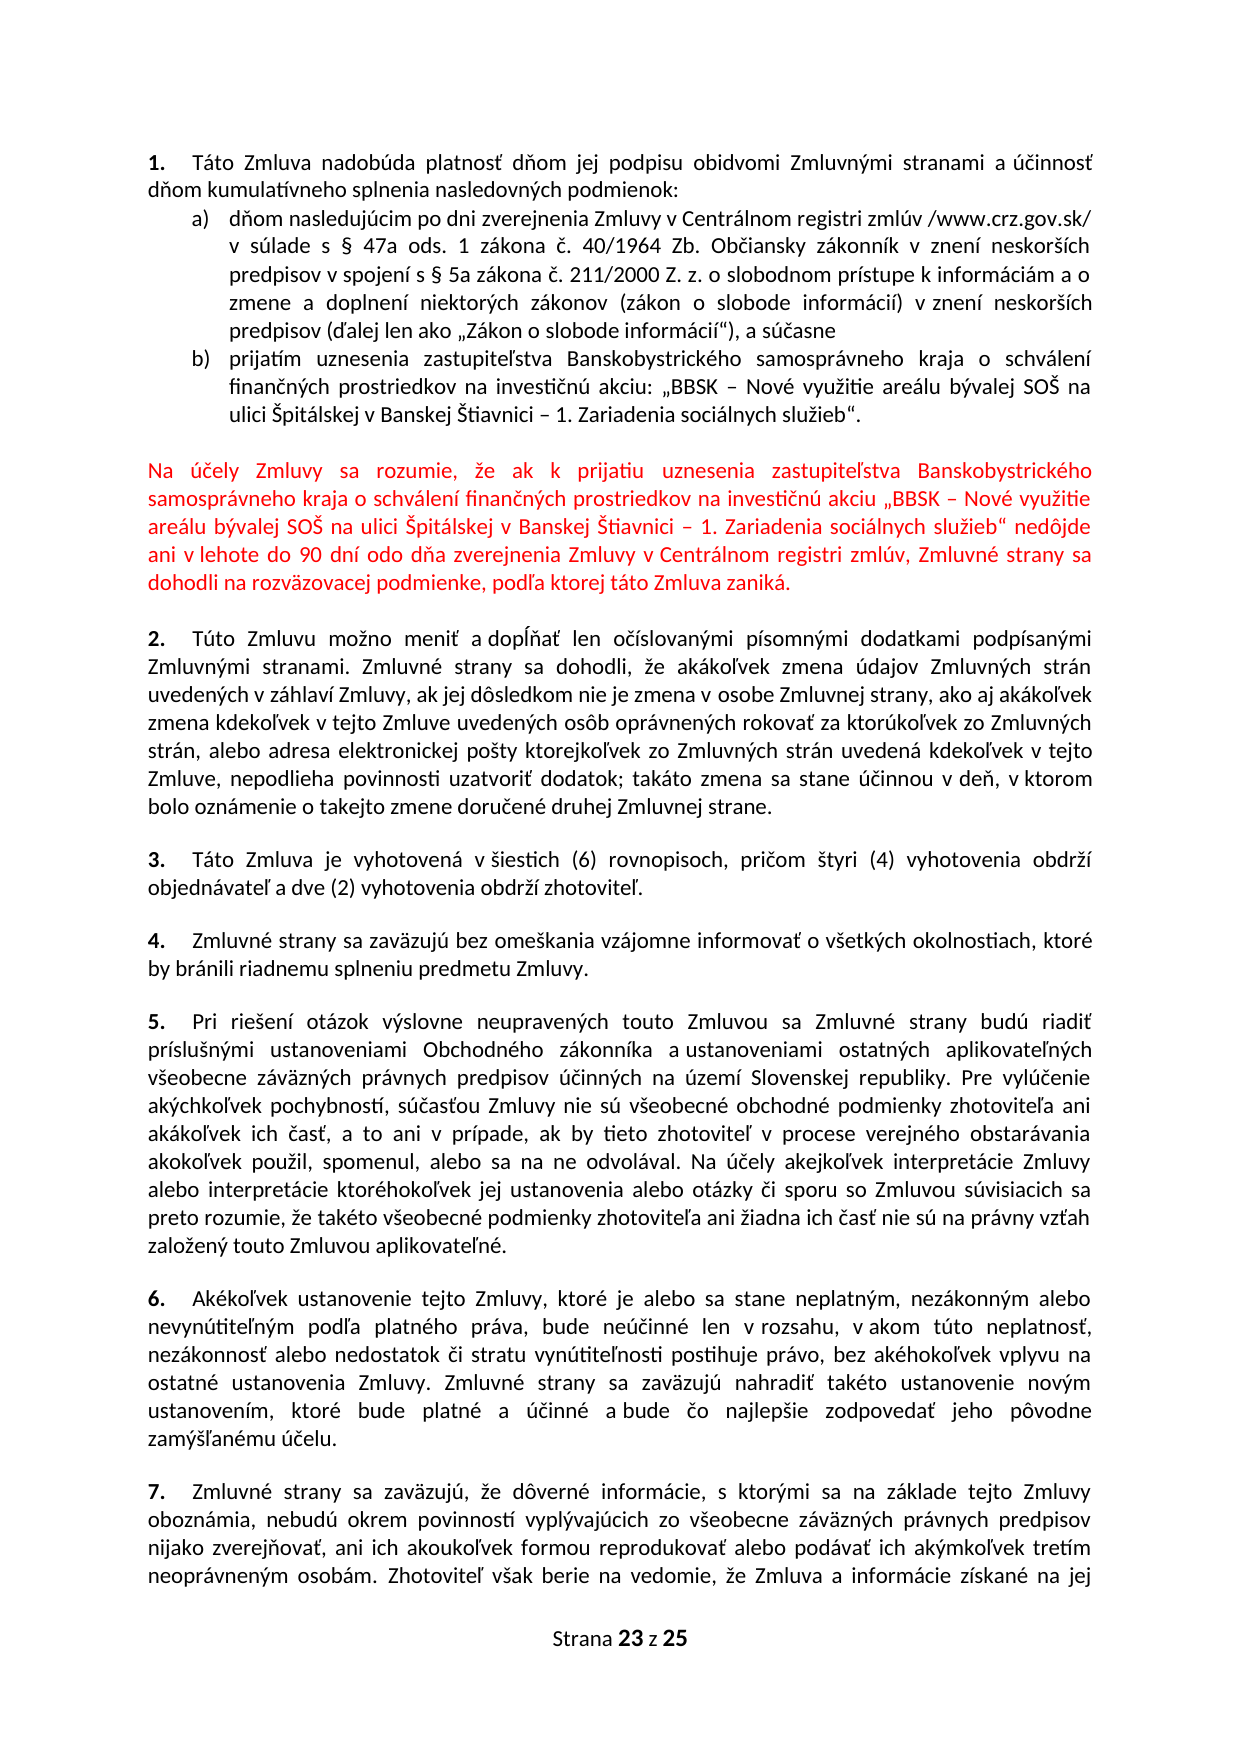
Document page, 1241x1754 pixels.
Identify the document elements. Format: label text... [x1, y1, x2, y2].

list Túto Zmluvu možno meniť a dopĺňať len očíslovanými písomnými dodatkami podpísanými Zmluvnými stranami. Zmluvné strany sa dohodli, že akákoľvek zmena údajov Zmluvných strán uvedených v záhlaví Zmluvy, ak jej dôsledkom nie je zmena v osobe Zmluvnej strany, ako aj akákoľvek zmena kdekoľvek v tejto Zmluve uvedených osôb oprávnených rokovať za ktorúkoľvek zo Zmluvných strán, alebo adresa elektronickej pošty ktorejkoľvek zo Zmluvných strán uvedená kdekoľvek v tejto Zmluve, nepodlieha povinnosti uzatvoriť dodatok; takáto zmena sa stane účinnou v deň, v ktorom bolo oznámenie o takejto zmene doručené druhej Zmluvnej strane. [148, 624, 1093, 820]
list prijatím uznesenia zastupiteľstva Banskobystrického samosprávneho kraja o schválení finančných prostriedkov na investičnú akciu: „BBSK – Nové využitie areálu bývalej SOŠ na ulici Špitálskej v Banskej Štiavnici – 1. Zariadenia sociálnych služieb“. [191, 344, 1093, 428]
list Zmluvné strany sa zaväzujú bez omeškania vzájomne informovať o všetkých okolnostiach, ktoré by bránili riadnemu splneniu predmetu Zmluvy. [148, 926, 1093, 982]
list Na účely Zmluvy sa rozumie, že ak k prijatiu uznesenia zastupiteľstva Banskobystrického samosprávneho kraja o schválení finančných prostriedkov na investičnú akciu „BBSK – Nové využitie areálu bývalej SOŠ na ulici Špitálskej v Banskej Štiavnici – 1. Zariadenia sociálnych služieb“ nedôjde ani v lehote do 90 dní odo dňa zverejnenia Zmluvy v Centrálnom registri zmlúv, Zmluvné strany sa dohodli na rozväzovacej podmienke, podľa ktorej táto Zmluva zaniká. [148, 456, 1093, 596]
list Pri riešení otázok výslovne neupravených touto Zmluvou sa Zmluvné strany budú riadiť príslušnými ustanoveniami Obchodného zákonníka a ustanoveniami ostatných aplikovateľných všeobecne záväzných právnych predpisov účinných na území Slovenskej republiky. Pre vylúčenie akýchkoľvek pochybností, súčasťou Zmluvy nie sú všeobecné obchodné podmienky zhotoviteľa ani akákoľvek ich časť, a to ani v prípade, ak by tieto zhotoviteľ v procese verejného obstarávania akokoľvek použil, spomenul, alebo sa na ne odvolával. Na účely akejkoľvek interpretácie Zmluvy alebo interpretácie ktoréhokoľvek jej ustanovenia alebo otázky či sporu so Zmluvou súvisiacich sa preto rozumie, že takéto všeobecné podmienky zhotoviteľa ani žiadna ich časť nie sú na právny vzťah založený touto Zmluvou aplikovateľné. [148, 1007, 1093, 1259]
list Táto Zmluva nadobúda platnosť dňom jej podpisu obidvomi Zmluvnými stranami a účinnosť dňom kumulatívneho splnenia nasledovných podmienok: [148, 148, 1093, 204]
list Táto Zmluva je vyhotovená v šiestich (6) rovnopisoch, pričom štyri (4) vyhotovenia obdrží objednávateľ a dve (2) vyhotovenia obdrží zhotoviteľ. [148, 845, 1093, 901]
list Akékoľvek ustanovenie tejto Zmluvy, ktoré je alebo sa stane neplatným, nezákonným alebo nevynútiteľným podľa platného práva, bude neúčinné len v rozsahu, v akom túto neplatnosť, nezákonnosť alebo nedostatok či stratu vynútiteľnosti postihuje právo, bez akéhokoľvek vplyvu na ostatné ustanovenia Zmluvy. Zmluvné strany sa zaväzujú nahradiť takéto ustanovenie novým ustanovením, ktoré bude platné a účinné a bude čo najlepšie zodpovedať jeho pôvodne zamýšľanému účelu. [148, 1284, 1093, 1452]
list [148, 1477, 1093, 1589]
list dňom nasledujúcim po dni zverejnenia Zmluvy v Centrálnom registri zmlúv /www.crz.gov.sk/ v súlade s § 47a ods. 1 zákona č. 40/1964 Zb. Občiansky zákonník v znení neskorších predpisov v spojení s § 5a zákona č. 211/2000 Z. z. o slobodnom prístupe k informáciám a o zmene a doplnení niektorých zákonov (zákon o slobode informácií) v znení neskorších predpisov (ďalej len ako „Zákon o slobode informácií“), a súčasne [191, 204, 1093, 344]
